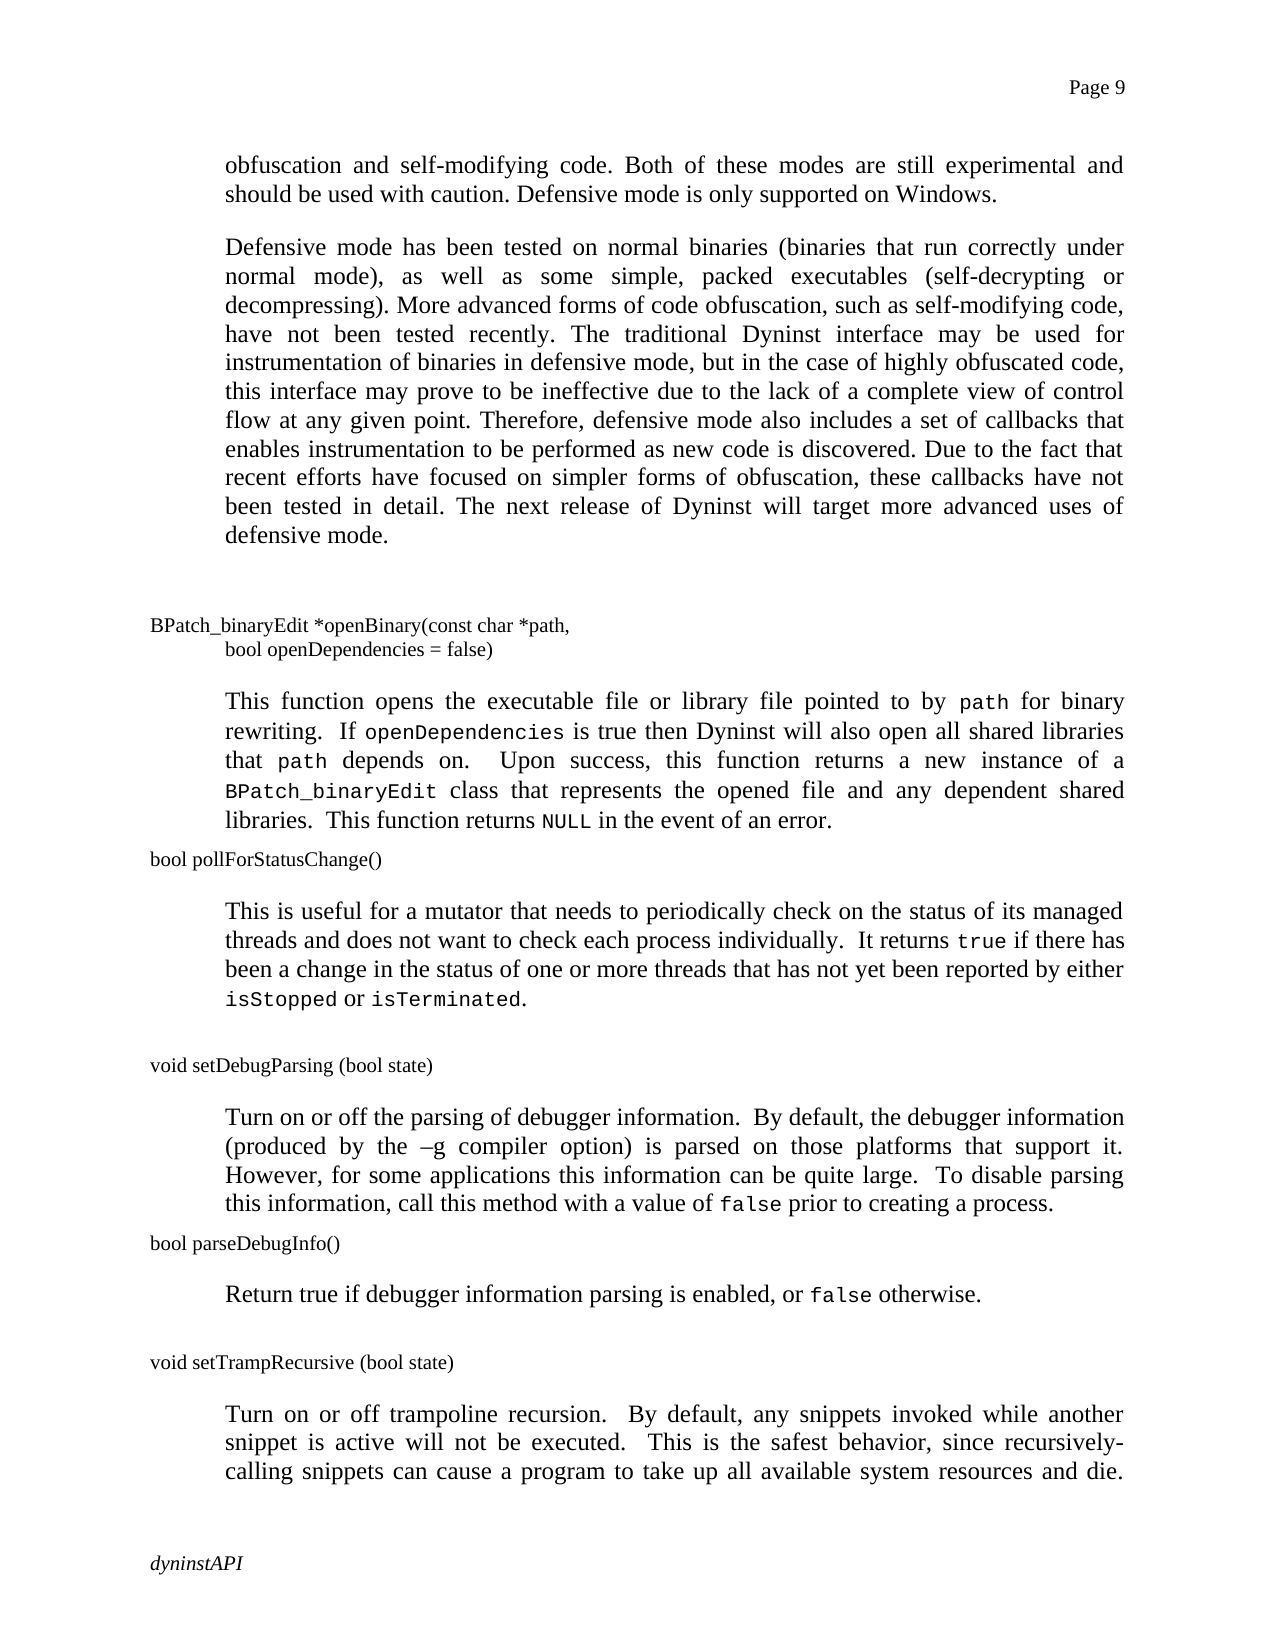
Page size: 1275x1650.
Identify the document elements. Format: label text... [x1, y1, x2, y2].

text bool pollForStatusChange() [150, 847, 1125, 871]
list Turn on or off the parsing of debugger information. By default, the debugger information (produced by the –g compiler option) is parsed on those platforms that support it. However, for some applications this information can be quite large. To disable parsing this information, call this method with a value of false prior to creating a process. [225, 1102, 1125, 1218]
list Defensive mode has been tested on normal binaries (binaries that run correctly under normal mode), as well as some simple, packed executables (self-decrypting or decompressing). More advanced forms of code obfuscation, such as self-modifying code, have not been tested recently. The traditional Dyninst interface may be used for instrumentation of binaries in defensive mode, but in the case of highly obfuscated code, this interface may prove to be ineffective due to the lack of a complete view of control flow at any given point. Therefore, defensive mode also includes a set of callbacks that enables instrumentation to be performed as new code is discovered. Due to the fact that recent efforts have focused on simpler forms of obfuscation, these callbacks have not been tested in detail. The next release of Dyninst will target more advanced uses of defensive mode. [225, 232, 1125, 549]
text BPatch_binaryEdit *openBinary(const char *path, bool openDependencies = false) [150, 613, 1125, 661]
list This is useful for a mutator that needs to periodically check on the status of its managed threads and does not want to check each process individually. It returns true if there has been a change in the status of one or more threads that has not yet been reported by either isStopped or isTerminated. [225, 896, 1125, 1013]
text void setTrampRecursive (bool state) [150, 1350, 1125, 1374]
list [225, 150, 1125, 207]
text void setDebugParsing (bool state) [150, 1053, 1125, 1077]
text bool parseDebugInfo() [150, 1231, 1125, 1254]
list Return true if debugger information parsing is enabled, or false otherwise. [225, 1279, 1125, 1309]
list This function opens the executable file or library file pointed to by path for binary rewriting. If openDependencies is true then Dyninst will also open all shared libraries that path depends on. Upon success, this function returns a new instance of a BPatch_binaryEdit class that represents the opened file and any dependent shared libraries. This function returns NULL in the event of an error. [225, 686, 1125, 834]
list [225, 1399, 1125, 1485]
